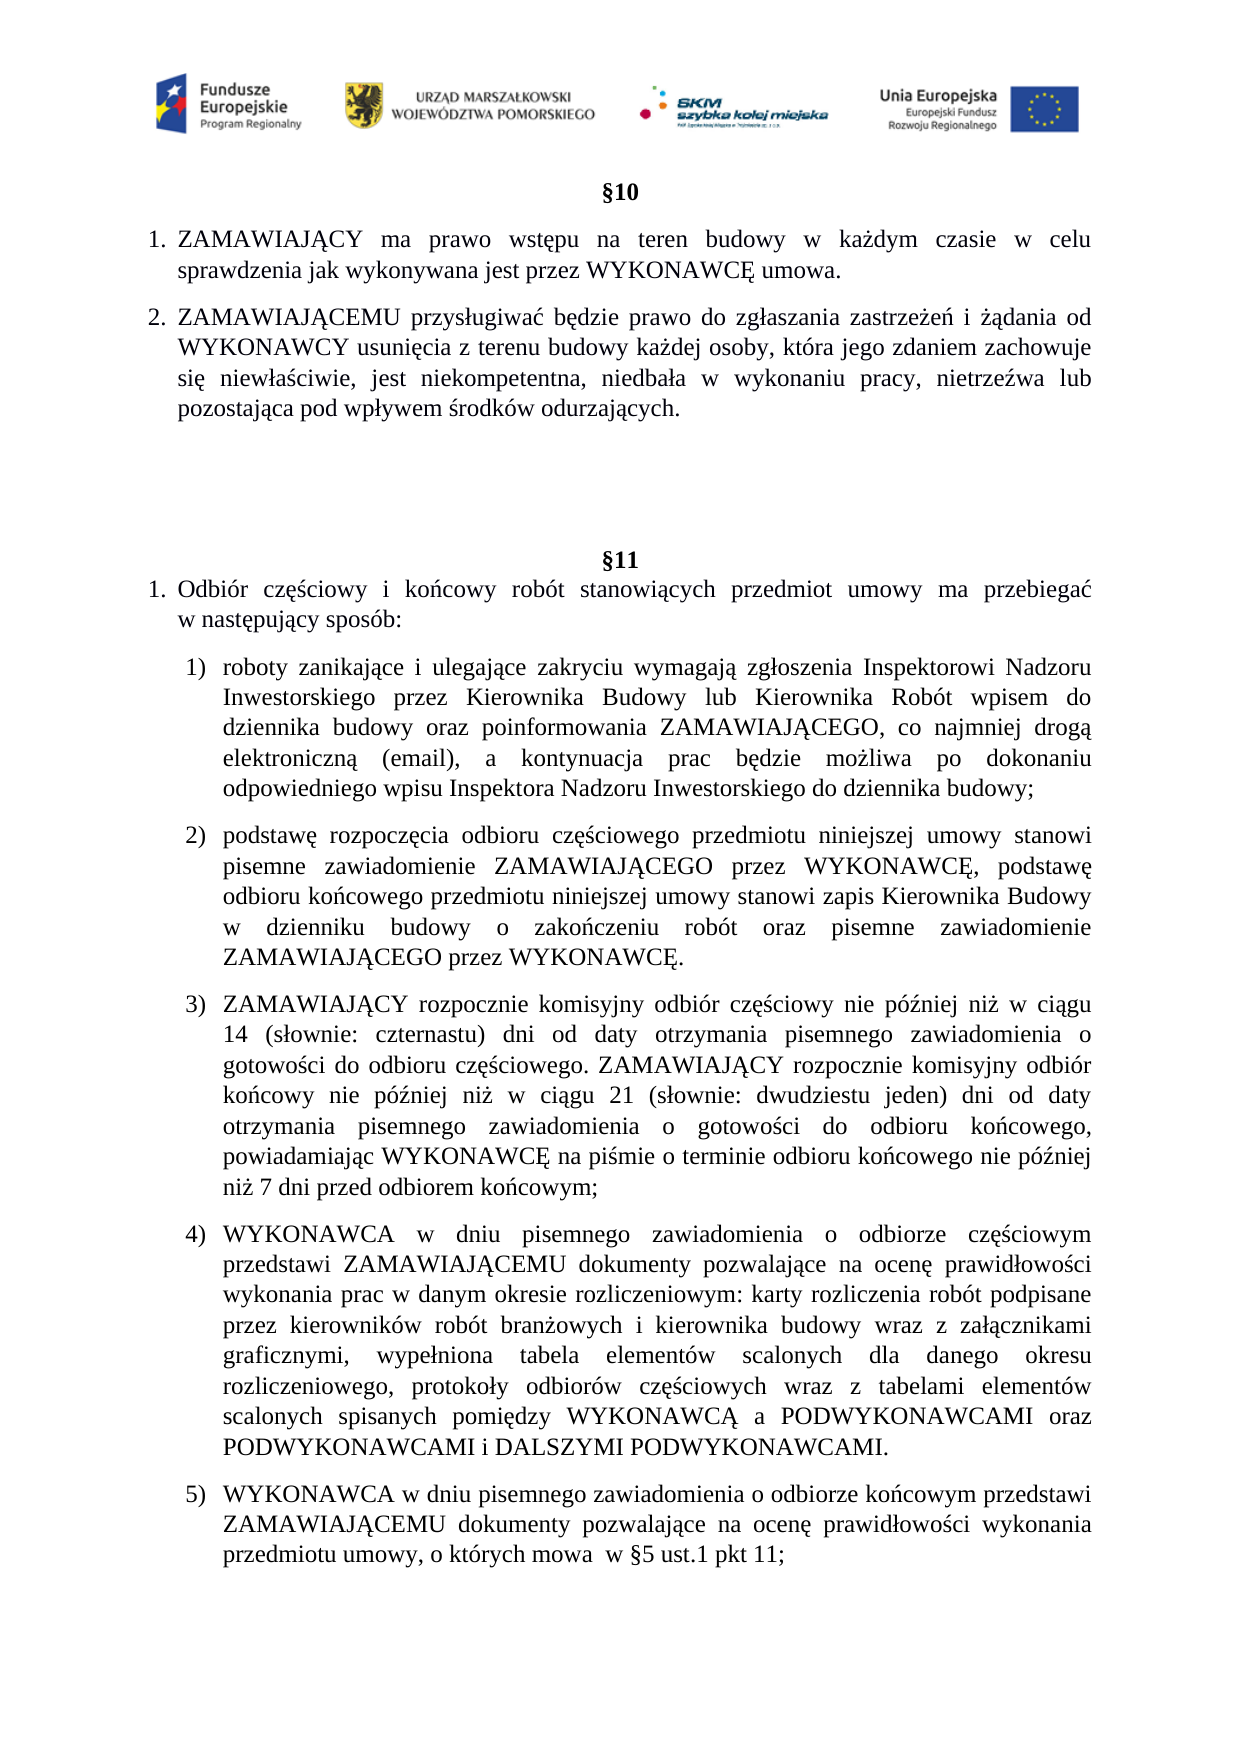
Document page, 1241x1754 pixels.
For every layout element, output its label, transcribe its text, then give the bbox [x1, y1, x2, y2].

list WYKONAWCA w dniu pisemnego zawiadomienia o odbiorze końcowym przedstawi ZAMAWIAJĄCEMU dokumenty pozwalające na ocenę prawidłowości wykonania przedmiotu umowy, o których mowa w §5 ust.1 pkt 11; [185, 1479, 1092, 1568]
text §11 [148, 545, 1092, 574]
text §10 [148, 177, 1092, 205]
list podstawę rozpoczęcia odbioru częściowego przedmiotu niniejszej umowy stanowi pisemne zawiadomienie ZAMAWIAJĄCEGO przez WYKONAWCĘ, podstawę odbioru końcowego przedmiotu niniejszej umowy stanowi zapis Kierownika Budowy w dzienniku budowy o zakończeniu robót oraz pisemne zawiadomienie ZAMAWIAJĄCEGO przez WYKONAWCĘ. [185, 820, 1092, 971]
list ZAMAWIAJĄCEMU przysługiwać będzie prawo do zgłaszania zastrzeżeń i żądania od WYKONAWCY usunięcia z terenu budowy każdej osoby, która jego zdaniem zachowuje się niewłaściwie, jest niekompetentna, niedbała w wykonaniu pracy, nietrzeźwa lub pozostająca pod wpływem środków odurzających. [148, 302, 1092, 422]
list Odbiór częściowy i końcowy robót stanowiących przedmiot umowy ma przebiegać w następujący sposób: [148, 574, 1092, 633]
list ZAMAWIAJĄCY ma prawo wstępu na teren budowy w każdym czasie w celu sprawdzenia jak wykonywana jest przez WYKONAWCĘ umowa. [148, 224, 1092, 283]
list roboty zanikające i ulegające zakryciu wymagają zgłoszenia Inspektorowi Nadzoru Inwestorskiego przez Kierownika Budowy lub Kierownika Robót wpisem do dziennika budowy oraz poinformowania ZAMAWIAJĄCEGO, co najmniej drogą elektroniczną (email), a kontynuacja prac będzie możliwa po dokonaniu odpowiedniego wpisu Inspektora Nadzoru Inwestorskiego do dziennika budowy; [185, 652, 1092, 802]
list ZAMAWIAJĄCY rozpocznie komisyjny odbiór częściowy nie później niż w ciągu 14 (słownie: czternastu) dni od daty otrzymania pisemnego zawiadomienia o gotowości do odbioru częściowego. ZAMAWIAJĄCY rozpocznie komisyjny odbiór końcowy nie później niż w ciągu 21 (słownie: dwudziestu jeden) dni od daty otrzymania pisemnego zawiadomienia o gotowości do odbioru końcowego, powiadamiając WYKONAWCĘ na piśmie o terminie odbioru końcowego nie później niż 7 dni przed odbiorem końcowym; [185, 989, 1092, 1200]
list WYKONAWCA w dniu pisemnego zawiadomienia o odbiorze częściowym przedstawi ZAMAWIAJĄCEMU dokumenty pozwalające na ocenę prawidłowości wykonania prac w danym okresie rozliczeniowym: karty rozliczenia robót podpisane przez kierowników robót branżowych i kierownika budowy wraz z załącznikami graficznymi, wypełniona tabela elementów scalonych dla danego okresu rozliczeniowego, protokoły odbiorów częściowych wraz z tabelami elementów scalonych spisanych pomiędzy WYKONAWCĄ a PODWYKONAWCAMI oraz PODWYKONAWCAMI i DALSZYMI PODWYKONAWCAMI. [185, 1219, 1092, 1460]
picture [147, 73, 1093, 148]
